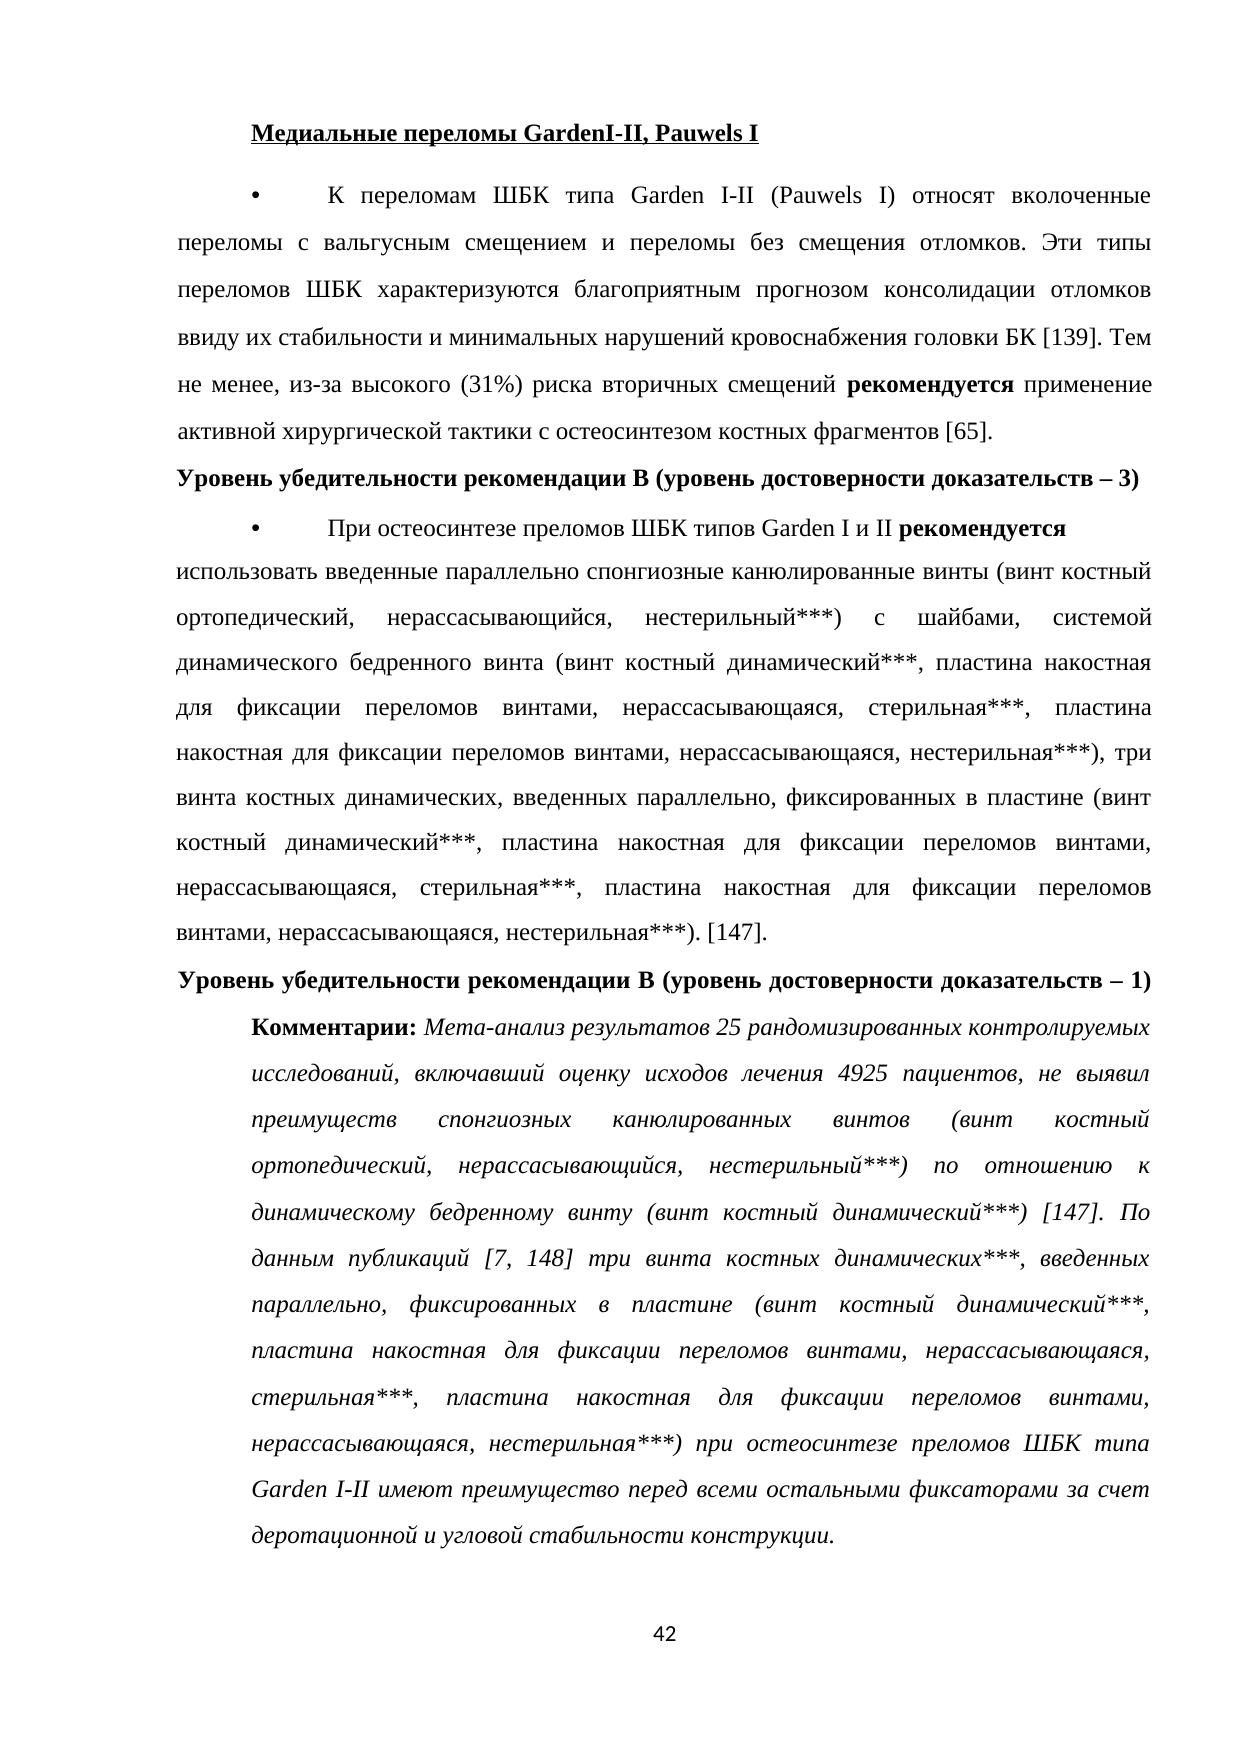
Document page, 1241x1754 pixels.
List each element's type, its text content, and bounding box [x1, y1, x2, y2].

subtitle Медиальные переломы GardenI-II, Pauwels I [251, 118, 1157, 147]
text Уровень убедительности рекомендации В (уровень достоверности доказательств – 1) Комментарии: Мета-анализ результатов 25 рандомизированных контролируемых исследований, включавший оценку исходов лечения 4925 пациентов, не выявил преимуществ спонгиозных канюлированных винтов (винт костный ортопедический, нерассасывающийся, нестерильный***) по отношению к динамическому бедренному винту (винт костный динамический***) [147]. По данным публикаций [7, 148] три винта костных динамических***, введенных параллельно, фиксированных в пластине (винт костный динамический***, пластина накостная для фиксации переломов винтами, нерассасывающаяся, стерильная***, пластина накостная для фиксации переломов винтами, нерассасывающаяся, нестерильная***) при остеосинтезе преломов ШБК типа Garden I-II имеют преимущество перед всеми остальными фиксаторами за счет деротационной и угловой стабильности конструкции. [177, 966, 1153, 1549]
text Уровень убедительности рекомендации В (уровень достоверности доказательств – 3) [176, 463, 1153, 492]
list К переломам ШБК типа Garden I-II (Pauwels I) относят вколоченные переломы с вальгусным смещением и переломы без смещения отломков. Эти типы переломов ШБК характеризуются благоприятным прогнозом консолидации отломков ввиду их стабильности и минимальных нарушений кровоснабжения головки БК [139]. Тем не менее, из-за высокого (31%) риска вторичных смещений рекомендуется применение активной хирургической тактики с остеосинтезом костных фрагментов [65]. [177, 180, 1152, 444]
text использовать введенные параллельно спонгиозные канюлированные винты (винт костный ортопедический, нерассасывающийся, нестерильный***) с шайбами, системой динамического бедренного винта (винт костный динамический***, пластина накостная для фиксации переломов винтами, нерассасывающаяся, стерильная***, пластина накостная для фиксации переломов винтами, нерассасывающаяся, нестерильная***), три винта костных динамических, введенных параллельно, фиксированных в пластине (винт костный динамический***, пластина накостная для фиксации переломов винтами, нерассасывающаяся, стерильная***, пластина накостная для фиксации переломов винтами, нерассасывающаяся, нестерильная***). [147]. [176, 556, 1152, 946]
list При остеосинтезе преломов ШБК типов Garden I и II рекомендуется [177, 513, 1152, 542]
